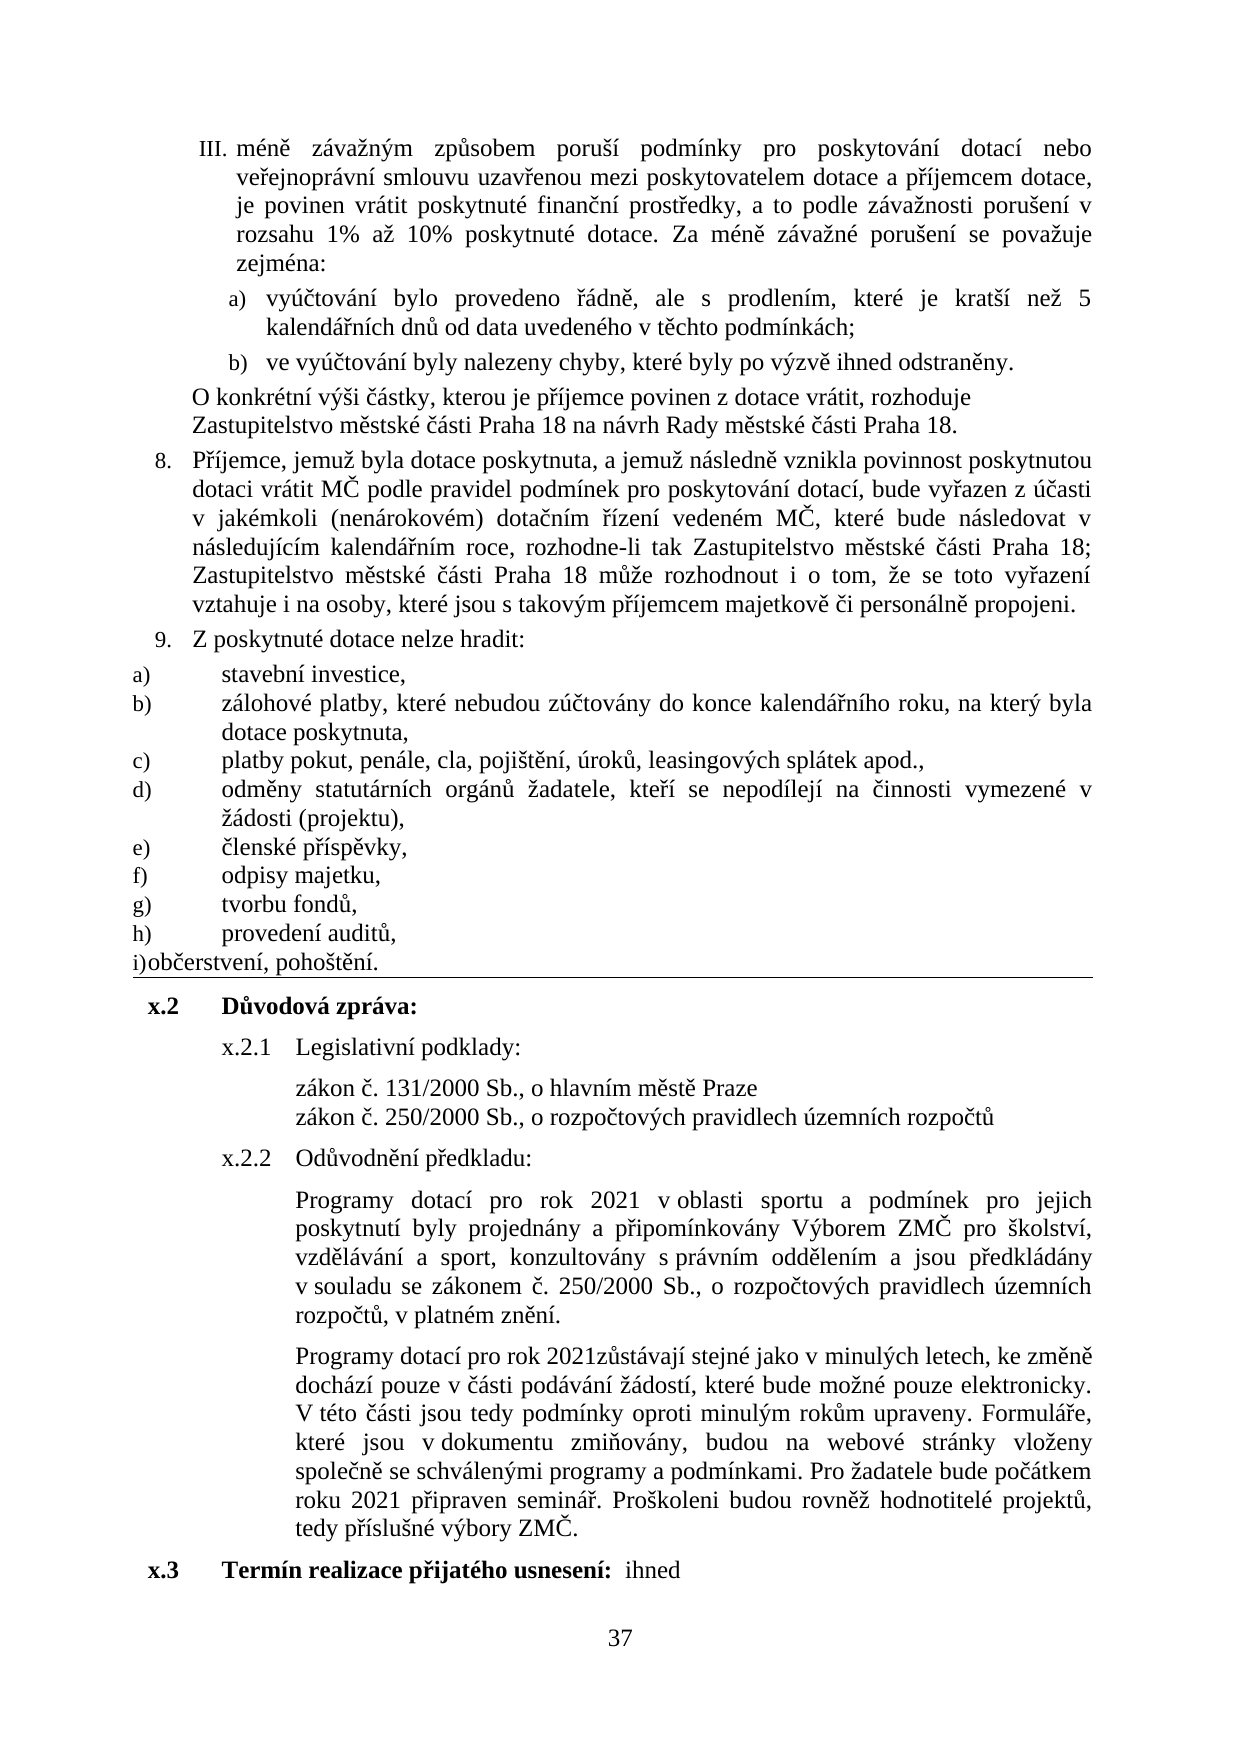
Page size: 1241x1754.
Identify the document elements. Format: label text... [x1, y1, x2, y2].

text x.2.2 Odůvodnění předkladu: [221, 1143, 1093, 1172]
text Programy dotací pro rok 2021 v oblasti sportu a podmínek pro jejich poskytnutí byly projednány a připomínkovány Výborem ZMČ pro školství, vzdělávání a sport, konzultovány s právním oddělením a jsou předkládány v souladu se zákonem č. 250/2000 Sb., o rozpočtových pravidlech územních rozpočtů, v platném znění. [295, 1185, 1093, 1328]
list občerstvení, pohoštění. [132, 947, 1093, 978]
text x.2.1 Legislativní podklady: [221, 1032, 1093, 1061]
text x.2 Důvodová zpráva: [148, 991, 1093, 1020]
list Příjemce, jemuž byla dotace poskytnuta, a jemuž následně vznikla povinnost poskytnutou dotaci vrátit MČ podle pravidel podmínek pro poskytování dotací, bude vyřazen z účasti v jakémkoli (nenárokovém) dotačním řízení vedeném MČ, které bude následovat v následujícím kalendářním roce, rozhodne-li tak Zastupitelstvo městské části Praha 18; Zastupitelstvo městské části Praha 18 může rozhodnout i o tom, že se toto vyřazení vztahuje i na osoby, které jsou s takovým příjemcem majetkově či personálně propojeni. [154, 445, 1093, 618]
list odpisy majetku, [132, 860, 1093, 889]
list Z poskytnuté dotace nelze hradit: [154, 624, 1093, 653]
text Programy dotací pro rok 2021zůstávají stejné jako v minulých letech, ke změně dochází pouze v části podávání žádostí, které bude možné pouze elektronicky. V této části jsou tedy podmínky oproti minulým rokům upraveny. Formuláře, které jsou v dokumentu zmiňovány, budou na webové stránky vloženy společně se schválenými programy a podmínkami. Pro žadatele bude počátkem roku 2021 připraven seminář. Proškoleni budou rovněž hodnotitelé projektů, tedy příslušné výbory ZMČ. [295, 1341, 1093, 1542]
list členské příspěvky, [132, 832, 1093, 860]
list tvorbu fondů, [132, 889, 1093, 918]
list vyúčtování bylo provedeno řádně, ale s prodlením, které je kratší než 5 kalendářních dnů od data uvedeného v těchto podmínkách; [228, 283, 1093, 340]
text O konkrétní výši částky, kterou je příjemce povinen z dotace vrátit, rozhoduje Zastupitelstvo městské části Praha 18 na návrh Rady městské části Praha 18. [192, 382, 1093, 439]
text zákon č. 131/2000 Sb., o hlavním městě Praze [295, 1073, 1093, 1102]
list ve vyúčtování byly nalezeny chyby, které byly po výzvě ihned odstraněny. [228, 347, 1093, 375]
list méně závažným způsobem poruší podmínky pro poskytování dotací nebo veřejnoprávní smlouvu uzavřenou mezi poskytovatelem dotace a příjemcem dotace, je povinen vrátit poskytnuté finanční prostředky, a to podle závažnosti porušení v rozsahu 1% až 10% poskytnuté dotace. Za méně závažné porušení se považuje zejména: [199, 133, 1093, 277]
list stavební investice, [132, 659, 1093, 688]
text x.3 Termín realizace přijatého usnesení: ihned [148, 1555, 1093, 1583]
list platby pokut, penále, cla, pojištění, úroků, leasingových splátek apod., [132, 745, 1093, 774]
list zálohové platby, které nebudou zúčtovány do konce kalendářního roku, na který byla dotace poskytnuta, [132, 688, 1093, 745]
text zákon č. 250/2000 Sb., o rozpočtových pravidlech územních rozpočtů [295, 1102, 1093, 1131]
list provedení auditů, [132, 918, 1093, 947]
list odměny statutárních orgánů žadatele, kteří se nepodílejí na činnosti vymezené v žádosti (projektu), [132, 774, 1093, 832]
